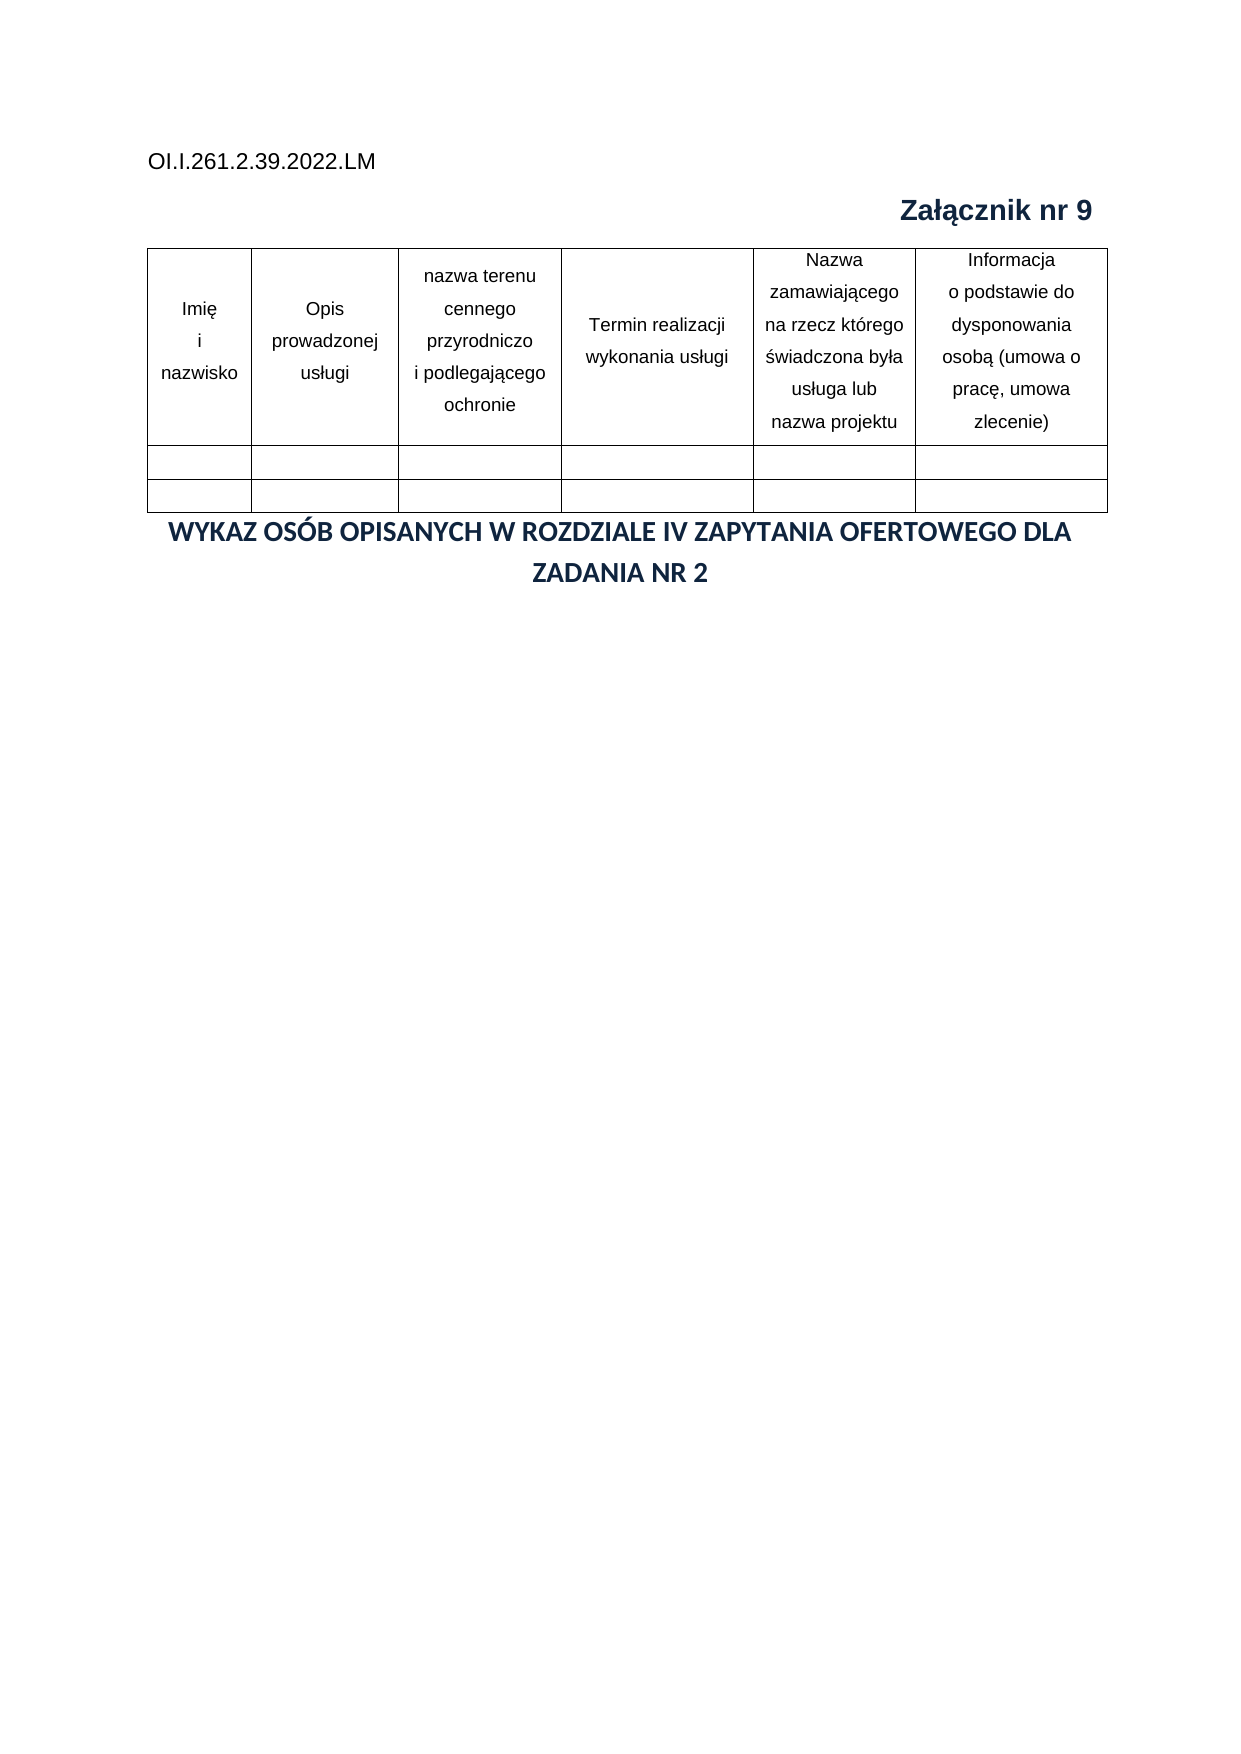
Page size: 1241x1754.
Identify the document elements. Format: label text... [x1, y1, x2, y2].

table_cell [562, 446, 753, 478]
table_cell [916, 480, 1107, 512]
table_cell [562, 480, 753, 512]
table_cell [754, 480, 915, 512]
table_header Termin realizacji wykonania usługi [562, 249, 753, 445]
table_header Imię i nazwisko [148, 249, 251, 445]
table_cell [399, 480, 561, 512]
table_cell [916, 446, 1107, 478]
text WYKAZ OSÓB OPISANYCH W ROZDZIALE IV ZAPYTANIA OFERTOWEGO DLA ZADANIA NR 2 [148, 513, 1093, 589]
table_cell [148, 446, 251, 478]
table_cell [252, 480, 398, 512]
table_cell [148, 480, 251, 512]
text Załącznik nr 9 [148, 193, 1093, 226]
table_header Informacja o podstawie do dysponowania osobą (umowa o pracę, umowa zlecenie) [916, 249, 1107, 445]
table_cell [252, 446, 398, 478]
table_cell [399, 446, 561, 478]
text OI.I.261.2.39.2022.LM [148, 148, 1093, 174]
table_header Nazwa zamawiającego na rzecz którego świadczona była usługa lub nazwa projektu [754, 249, 915, 445]
table_header nazwa terenu cennego przyrodniczo i podlegającego ochronie [399, 249, 561, 445]
table_cell [754, 446, 915, 478]
table_header Opis prowadzonej usługi [252, 249, 398, 445]
